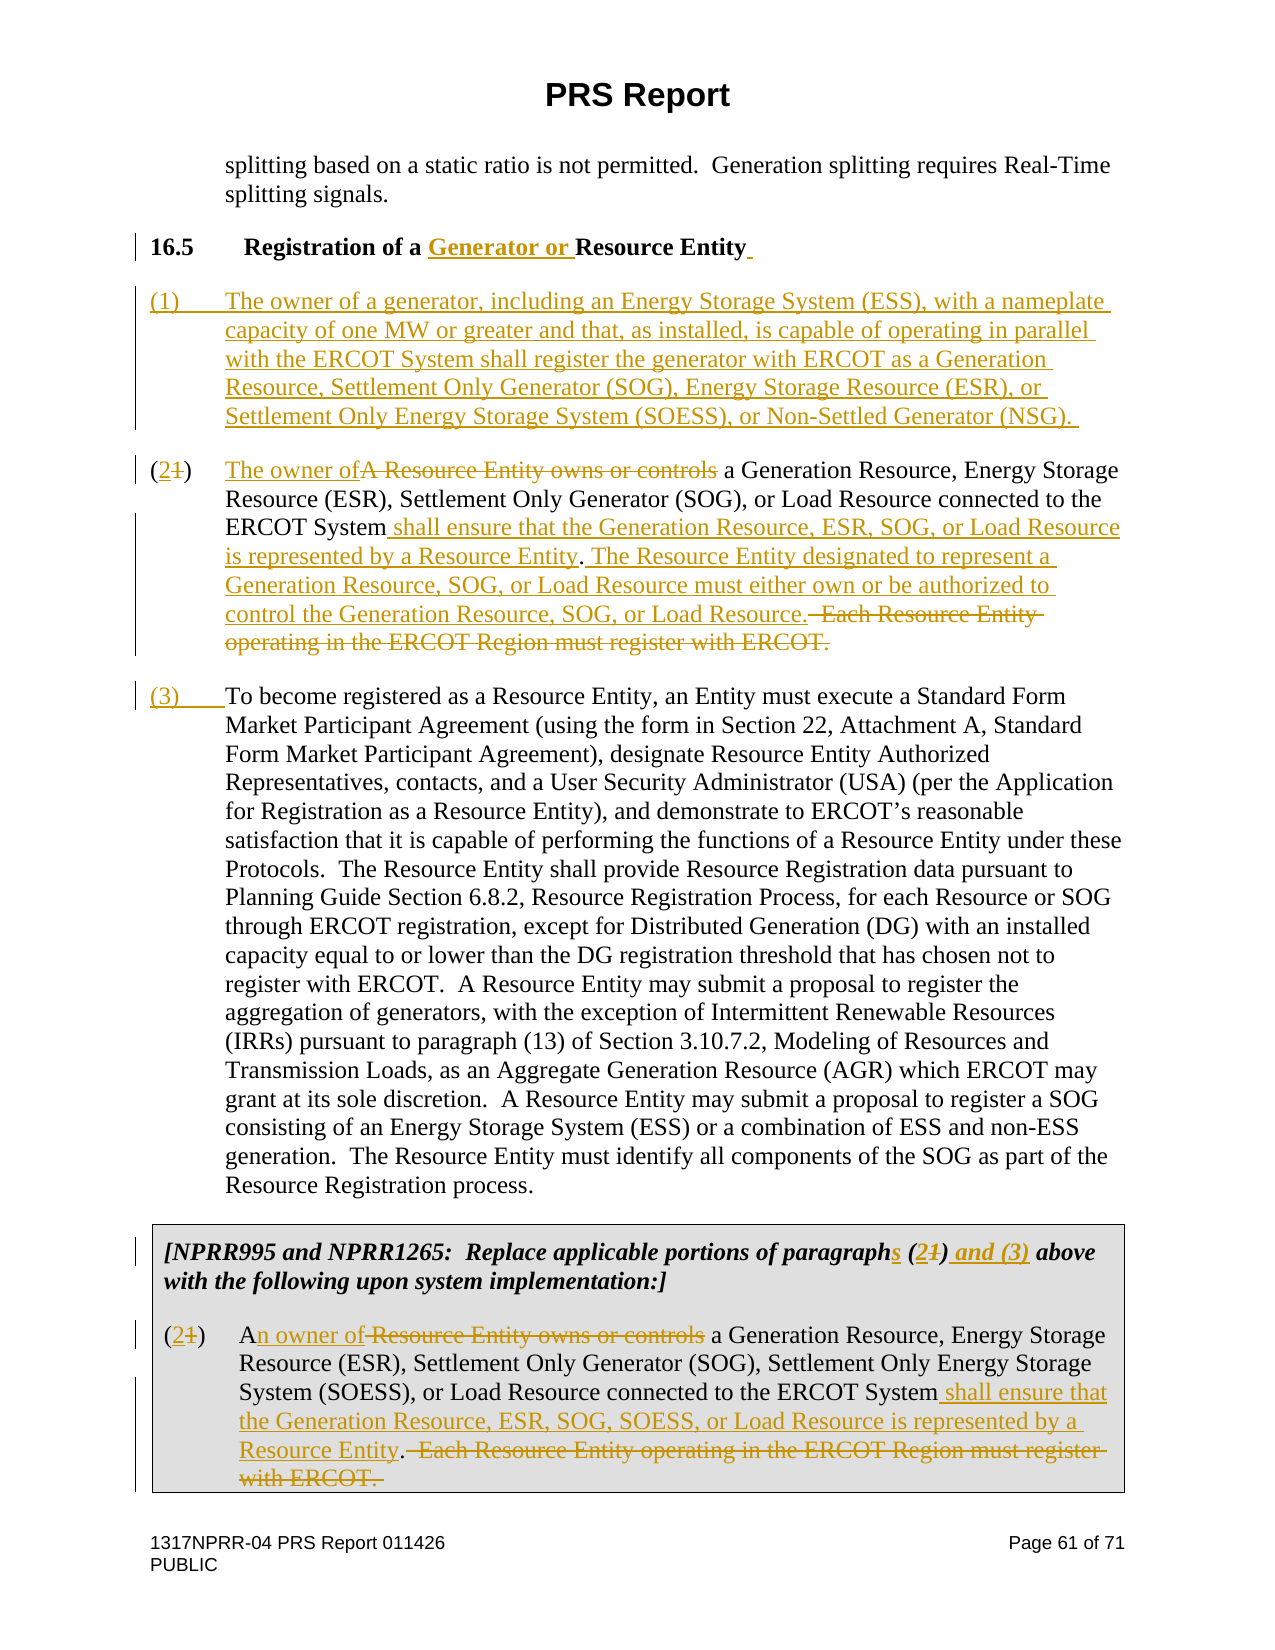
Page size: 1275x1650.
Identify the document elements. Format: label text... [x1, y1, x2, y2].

text To become registered as a Resource Entity, an Entity must execute a Standard Form Market Participant Agreement (using the form in Section 22, Attachment A, Standard Form Market Participant Agreement), designate Resource Entity Authorized Representatives, contacts, and a User Security Administrator (USA) (per the Application for Registration as a Resource Entity), and demonstrate to ERCOT’s reasonable satisfaction that it is capable of performing the functions of a Resource Entity under these Protocols. The Resource Entity shall provide Resource Registration data pursuant to Planning Guide Section 6.8.2, Resource Registration Process, for each Resource or SOG through ERCOT registration, except for Distributed Generation (DG) with an installed capacity equal to or lower than the DG registration threshold that has chosen not to register with ERCOT. A Resource Entity may submit a proposal to register the aggregation of generators, with the exception of Intermittent Renewable Resources (IRRs) pursuant to paragraph (13) of Section 3.10.7.2, Modeling of Resources and Transmission Loads, as an Aggregate Generation Resource (AGR) which ERCOT may grant at its sole discretion. A Resource Entity may submit a proposal to register a SOG consisting of an Energy Storage System (ESS) or a combination of ESS and non-ESS generation. The Resource Entity must identify all components of the SOG as part of the Resource Registration process. [150, 681, 1125, 1199]
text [150, 150, 1125, 207]
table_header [153, 1225, 1124, 1492]
text () a Generation Resource, Energy Storage Resource (ESR), Settlement Only Generator (SOG), or Load Resource connected to the ERCOT System. [150, 455, 1125, 656]
text 16.5 Registration of a Resource Entity [150, 232, 1125, 261]
